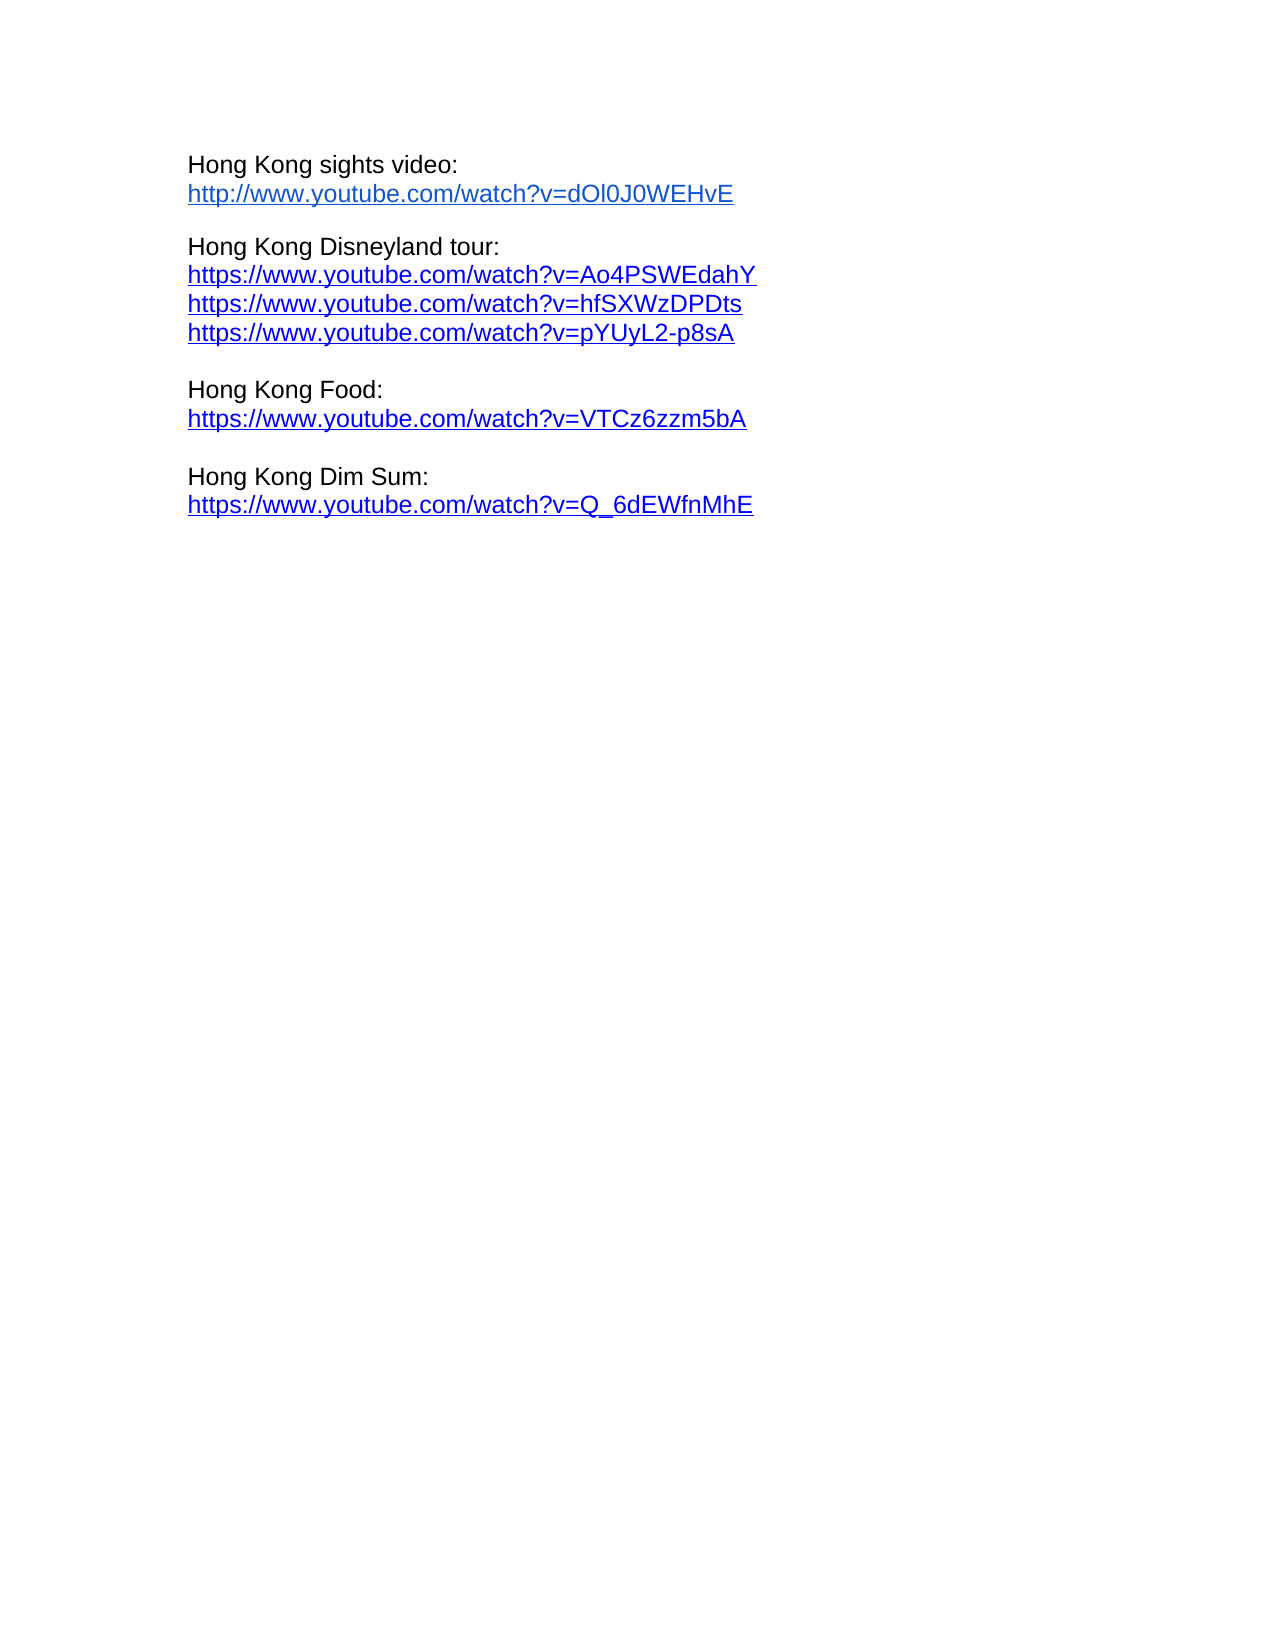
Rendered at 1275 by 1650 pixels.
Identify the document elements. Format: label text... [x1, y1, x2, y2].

text Hong Kong Disneyland tour: [187, 232, 1087, 260]
text https://www.youtube.com/watch?v=Q_6dEWfnMhE [187, 490, 1087, 519]
text Hong Kong sights video: [187, 150, 1087, 179]
text Hong Kong Food: [187, 375, 1087, 404]
text https://www.youtube.com/watch?v=hfSXWzDPDts [187, 289, 1087, 318]
text https://www.youtube.com/watch?v=Ao4PSWEdahY [187, 260, 1087, 289]
text Hong Kong Dim Sum: [187, 462, 1087, 490]
text https://www.youtube.com/watch?v=VTCz6zzm5bA [187, 404, 1087, 433]
text https://www.youtube.com/watch?v=pYUyL2-p8sA [187, 318, 1087, 347]
text http://www.youtube.com/watch?v=dOl0J0WEHvE [187, 179, 1087, 207]
